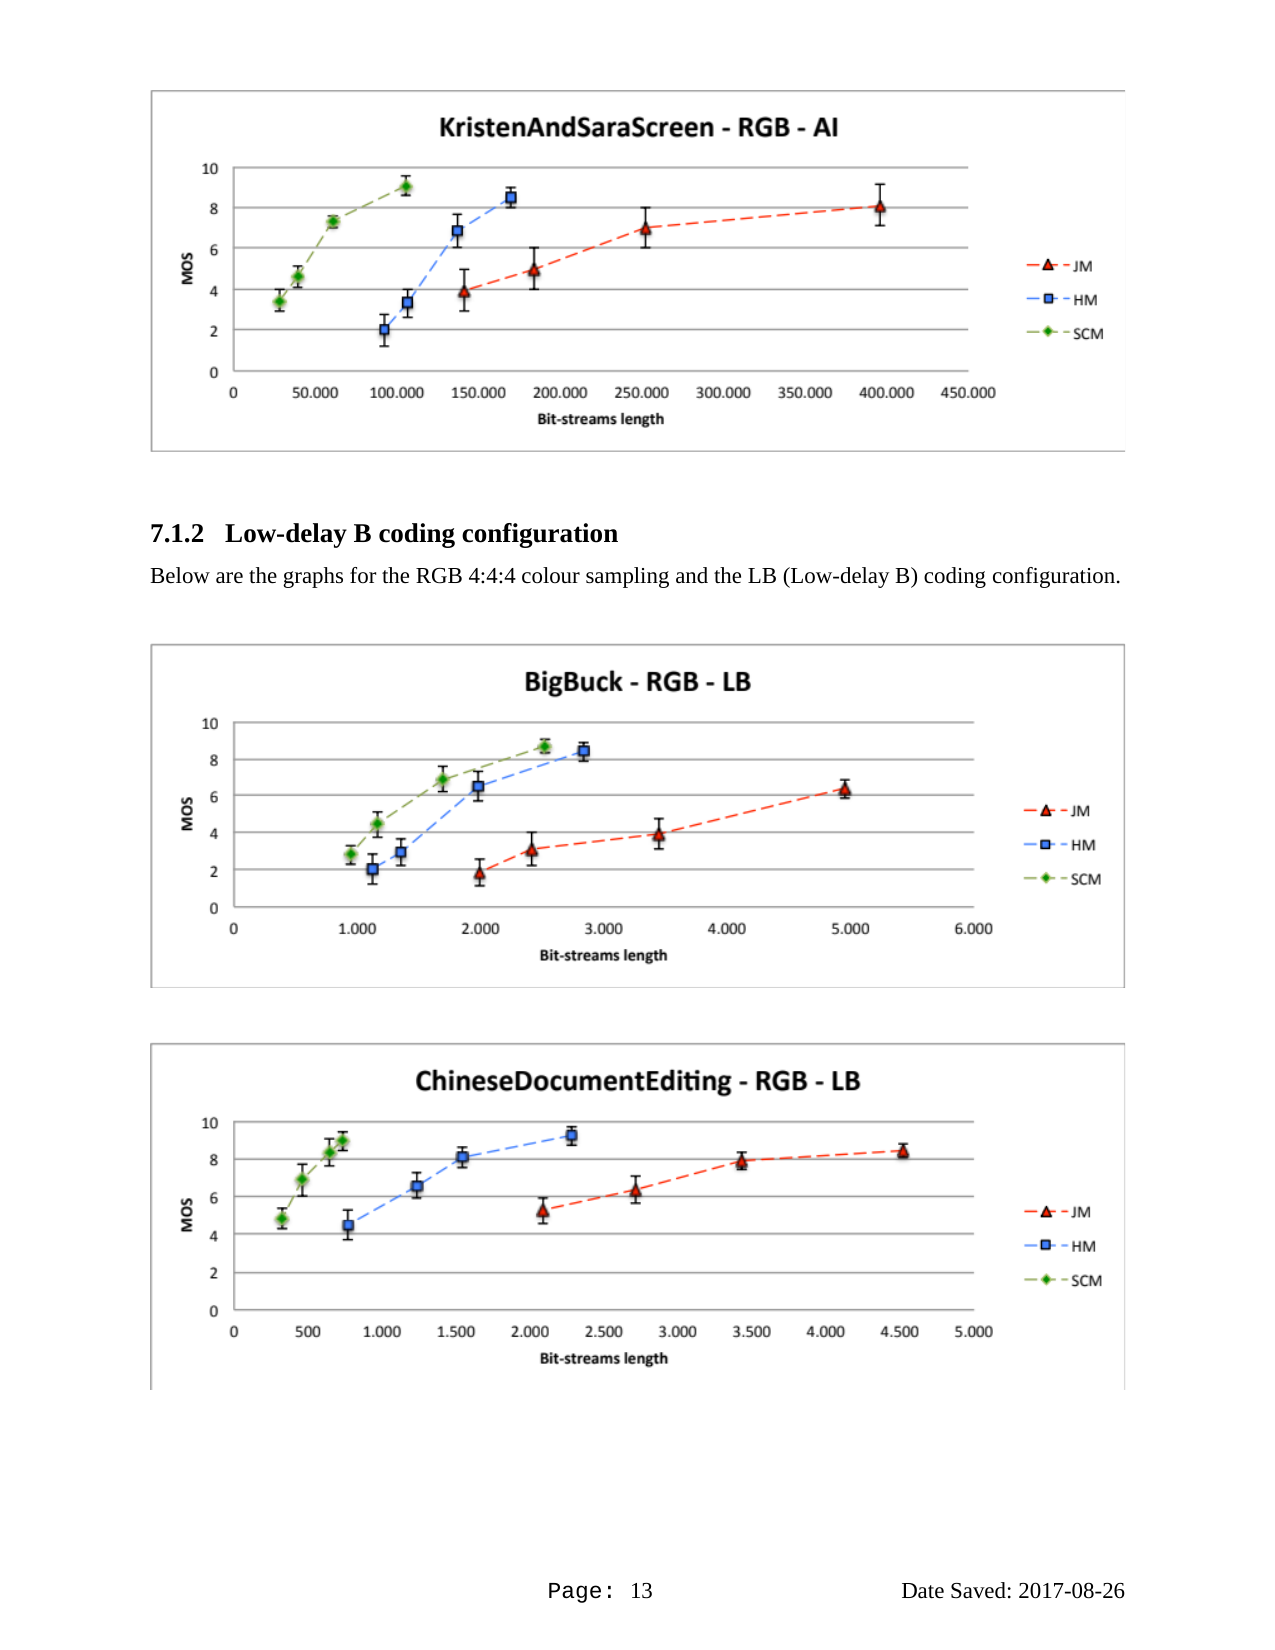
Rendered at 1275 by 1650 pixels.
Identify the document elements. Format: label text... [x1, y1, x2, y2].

subtitle Low-delay B coding configuration [150, 517, 1125, 548]
text Below are the graphs for the RGB 4:4:4 colour sampling and the LB (Low-delay B) coding configuration. [150, 562, 1125, 589]
